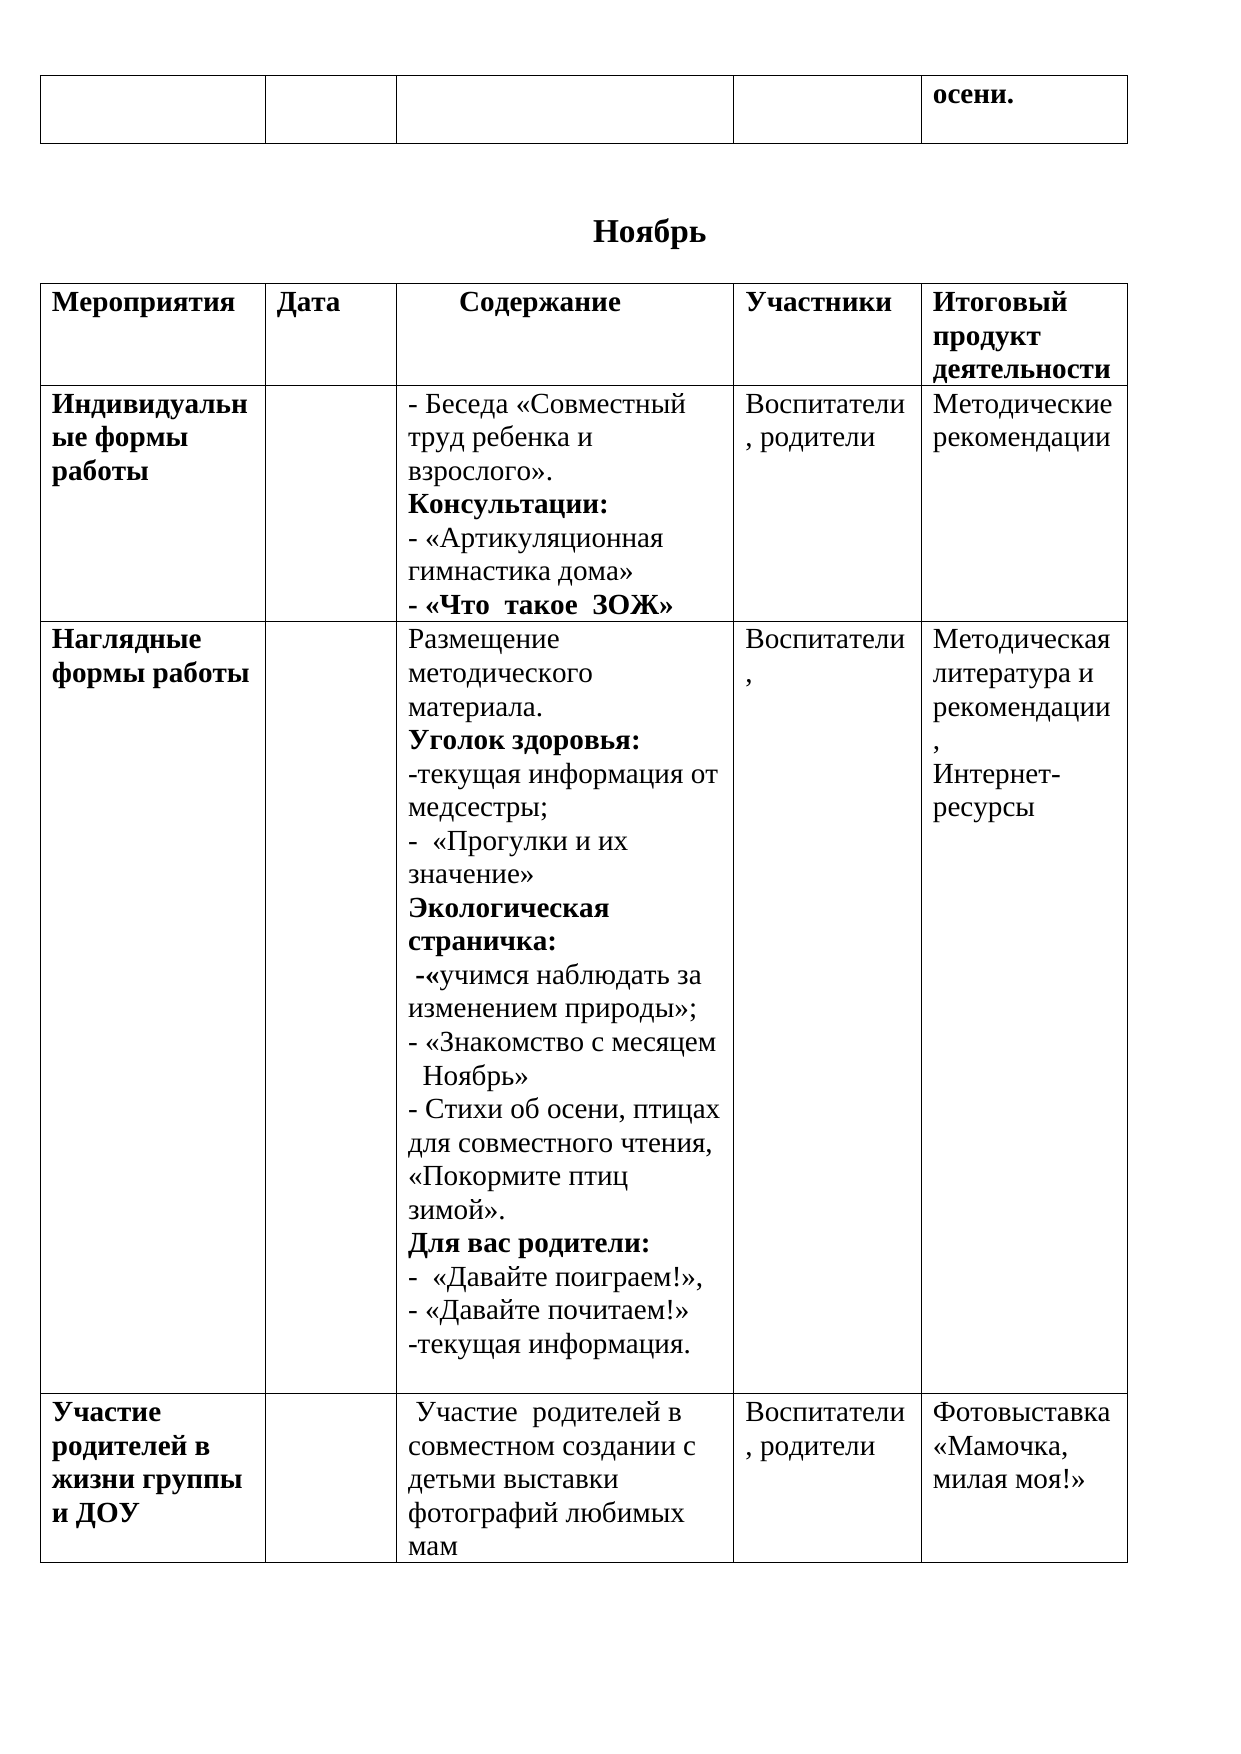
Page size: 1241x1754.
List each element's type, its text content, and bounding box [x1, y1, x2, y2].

table_cell Методические рекомендации [922, 386, 1127, 621]
table_cell [266, 1394, 396, 1562]
table_header Итоговый продукт деятельности [922, 284, 1127, 385]
table_cell - Беседа «Совместный труд ребенка и взрослого». Консультации: - «Артикуляционная гимнастика дома» - «Что такое ЗОЖ» [397, 386, 733, 621]
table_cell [41, 76, 265, 143]
table_cell [266, 76, 396, 143]
table_header Участники [734, 284, 921, 385]
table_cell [922, 76, 1127, 143]
table_cell [266, 622, 396, 1393]
table_cell Размещение методического материала. Уголок здоровья: -текущая информация от медсестры; - «Прогулки и их значение» Экологическая страничка: -«учимся наблюдать за изменением природы»; - «Знакомство с месяцем Ноябрь» - Стихи об осени, птицах для совместного чтения, «Покормите птиц зимой». Для вас родители: - «Давайте поиграем!», - «Давайте почитаем!» -текущая информация. [397, 622, 733, 1393]
table_cell Наглядные формы работы [41, 622, 265, 1393]
table_cell Воспитатели, родители [734, 386, 921, 621]
table_header Дата [266, 284, 396, 385]
table_cell Воспитатели, родители [734, 1394, 921, 1562]
table_cell Индивидуальные формы работы [41, 386, 265, 621]
table_cell [266, 386, 396, 621]
table_cell Воспитатели, [734, 622, 921, 1393]
table_cell Участие родителей в совместном создании с детьми выставки фотографий любимых мам [397, 1394, 733, 1562]
table_cell Участие родителей в жизни группы и ДОУ [41, 1394, 265, 1562]
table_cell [397, 76, 733, 143]
text Ноябрь [134, 211, 1165, 249]
table_cell Методическая литература и рекомендации, Интернет- ресурсы [922, 622, 1127, 1393]
table_cell Фотовыставка «Мамочка, милая моя!» [922, 1394, 1127, 1562]
table_header Содержание [397, 284, 733, 385]
table_header Мероприятия [41, 284, 265, 385]
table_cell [734, 76, 921, 143]
